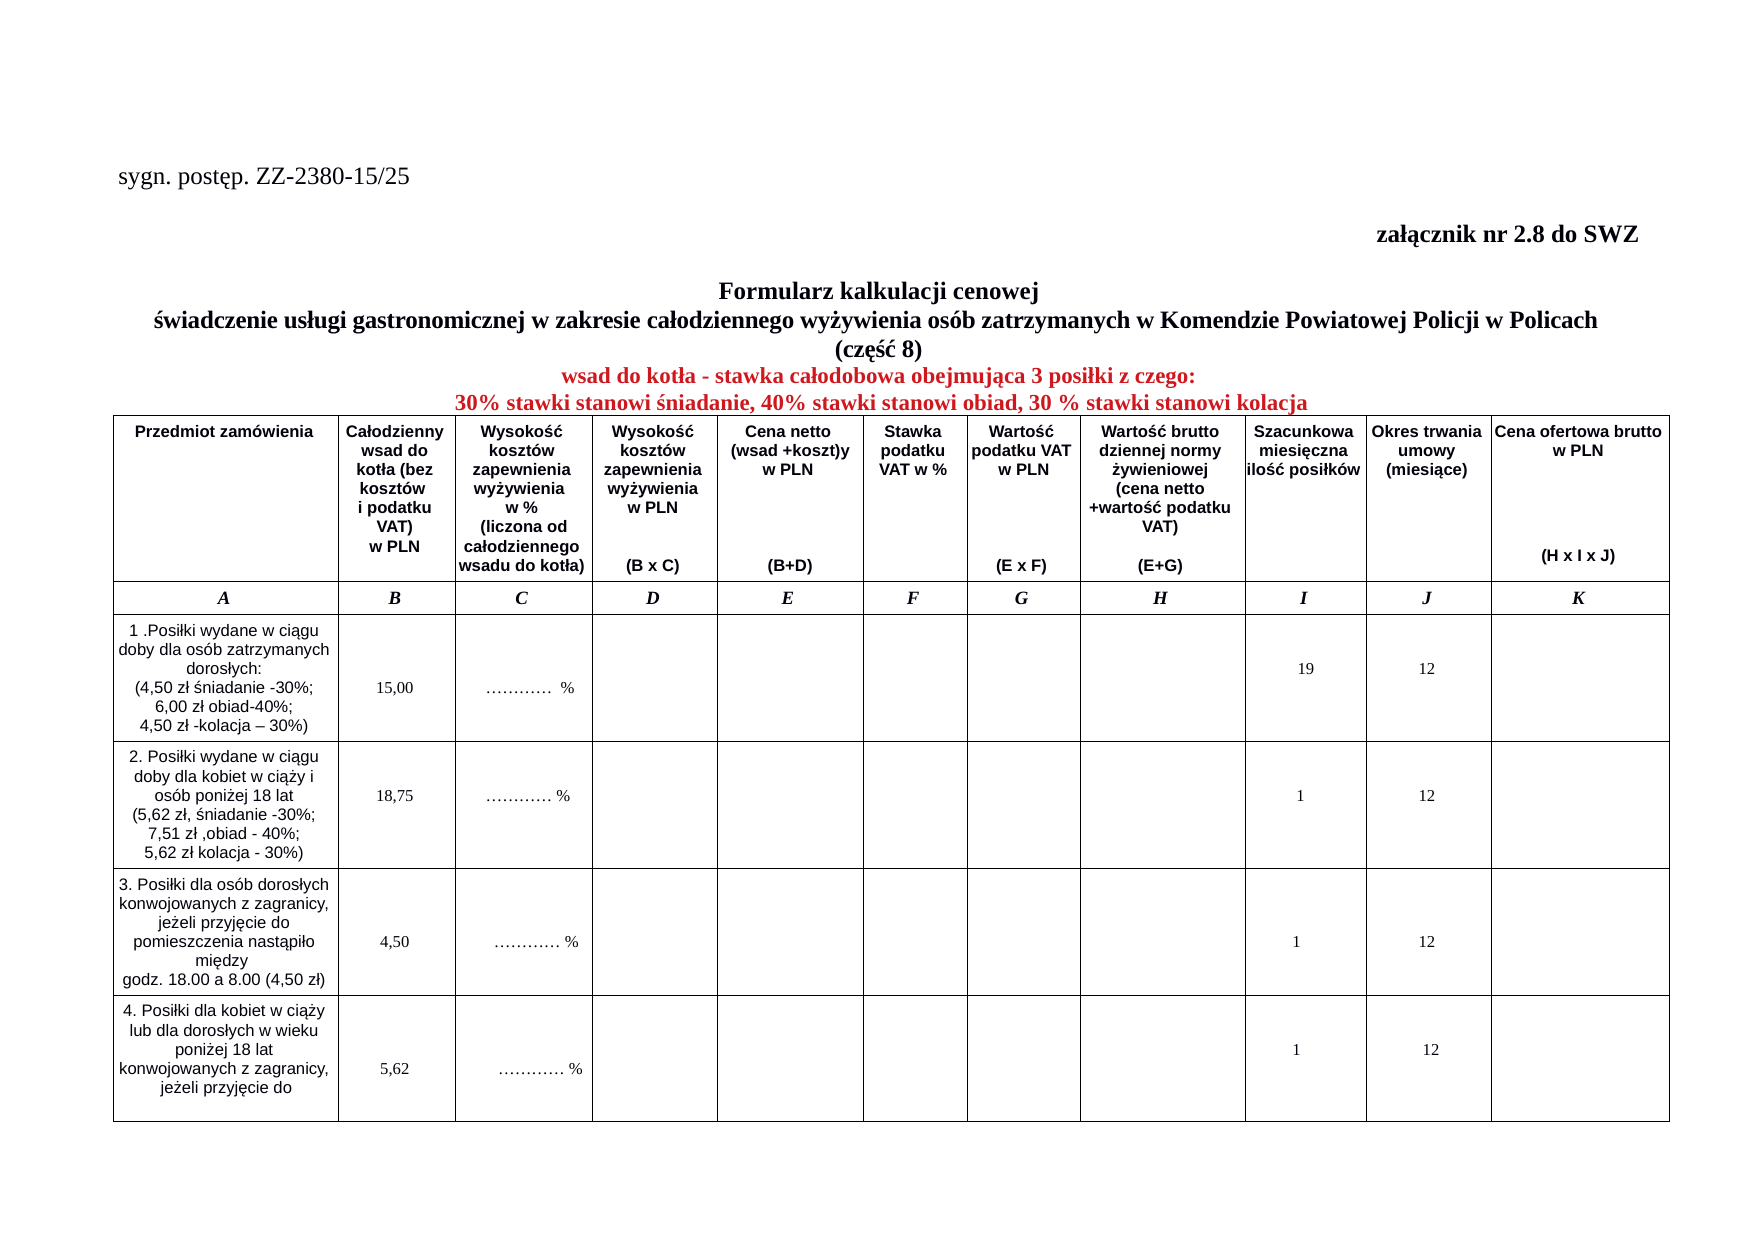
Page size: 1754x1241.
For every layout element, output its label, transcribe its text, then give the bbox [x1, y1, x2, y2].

table_cell [968, 742, 1080, 868]
table_cell [968, 996, 1080, 1121]
table_cell 15,00 [339, 615, 455, 741]
text 30% stawki stanowi śniadanie, 40% stawki stanowi obiad, 30 % stawki stanowi kolacja [118, 389, 1639, 415]
table_cell [593, 996, 717, 1121]
table_cell B [339, 582, 455, 614]
table_cell 12 [1367, 869, 1491, 995]
table_cell G [968, 582, 1080, 614]
table_cell [718, 742, 863, 868]
table_cell A [114, 582, 338, 614]
table_header Okres trwania umowy (miesiące) [1367, 416, 1491, 581]
table_cell J [1367, 582, 1491, 614]
table_cell 4,50 [339, 869, 455, 995]
table_cell ………… % [456, 742, 592, 868]
table_cell 18,75 [339, 742, 455, 868]
table_cell I [1246, 582, 1366, 614]
table_cell [1081, 742, 1245, 868]
table_header Stawka podatku VAT w % [864, 416, 967, 581]
table_header Cena ofertowa brutto w PLN (H x I x J) [1492, 416, 1669, 581]
table_cell [864, 615, 967, 741]
table_cell 12 [1367, 742, 1491, 868]
table_cell F [864, 582, 967, 614]
table_cell C [456, 582, 592, 614]
table_cell 12 [1367, 996, 1491, 1121]
table_cell [718, 869, 863, 995]
table_cell H [1081, 582, 1245, 614]
table_header Wysokość kosztów zapewnienia wyżywienia w PLN (B x C) [593, 416, 717, 581]
table_header Całodzienny wsad do kotła (bez kosztów i podatku VAT) w PLN [339, 416, 455, 581]
table_cell [593, 869, 717, 995]
table_cell [1081, 869, 1245, 995]
text załącznik nr 2.8 do SWZ [118, 219, 1639, 247]
table_cell 1 [1246, 996, 1366, 1121]
table_cell [1081, 996, 1245, 1121]
table_header Wartość podatku VAT w PLN (E x F) [968, 416, 1080, 581]
table_cell 5,62 [339, 996, 455, 1121]
table_cell D [593, 582, 717, 614]
table_cell [1081, 615, 1245, 741]
table_cell [864, 742, 967, 868]
table_cell [968, 869, 1080, 995]
table_cell [593, 615, 717, 741]
table_cell 2. Posiłki wydane w ciągu doby dla kobiet w ciąży i osób poniżej 18 lat (5,62 zł, śniadanie -30%; 7,51 zł ,obiad - 40%; 5,62 zł kolacja - 30%) [114, 742, 338, 868]
table_cell ………… % [456, 996, 592, 1121]
table_header Szacunkowa miesięczna ilość posiłków [1246, 416, 1366, 581]
table_cell [864, 996, 967, 1121]
table_header Wysokość kosztów zapewnienia wyżywienia w % (liczona od całodziennego wsadu do kotła) [456, 416, 592, 581]
table_cell K [1492, 582, 1669, 614]
table_cell 3. Posiłki dla osób dorosłych konwojowanych z zagranicy, jeżeli przyjęcie do pomieszczenia nastąpiło między godz. 18.00 a 8.00 (4,50 zł) [114, 869, 338, 995]
table_cell E [718, 582, 863, 614]
text wsad do kotła - stawka całodobowa obejmująca 3 posiłki z czego: [118, 362, 1639, 389]
table_cell [718, 615, 863, 741]
table_cell [968, 615, 1080, 741]
table_cell 1 [1246, 742, 1366, 868]
table_cell [1492, 869, 1669, 995]
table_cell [114, 996, 338, 1121]
table_header Przedmiot zamówienia [114, 416, 338, 581]
table_cell [593, 742, 717, 868]
table_cell [1492, 615, 1669, 741]
table_cell ………… % [456, 869, 592, 995]
table_cell [864, 869, 967, 995]
text świadczenie usługi gastronomicznej w zakresie całodziennego wyżywienia osób zatrzymanych w Komendzie Powiatowej Policji w Policach (część 8) [118, 305, 1639, 362]
table_cell 1 .Posiłki wydane w ciągu doby dla osób zatrzymanych dorosłych: (4,50 zł śniadanie -30%; 6,00 zł obiad-40%; 4,50 zł -kolacja – 30%) [114, 615, 338, 741]
table_cell 19 [1246, 615, 1366, 741]
table_cell ………… % [456, 615, 592, 741]
table_cell 1 [1246, 869, 1366, 995]
table_cell [1492, 742, 1669, 868]
text sygn. postęp. ZZ-2380-15/25 [118, 161, 1639, 190]
text Formularz kalkulacji cenowej [118, 276, 1639, 305]
table_header Cena netto (wsad +koszt)y w PLN (B+D) [718, 416, 863, 581]
table_cell [718, 996, 863, 1121]
table_header Wartość brutto dziennej normy żywieniowej (cena netto +wartość podatku VAT) (E+G) [1081, 416, 1245, 581]
table_cell [1492, 996, 1669, 1121]
table_cell 12 [1367, 615, 1491, 741]
